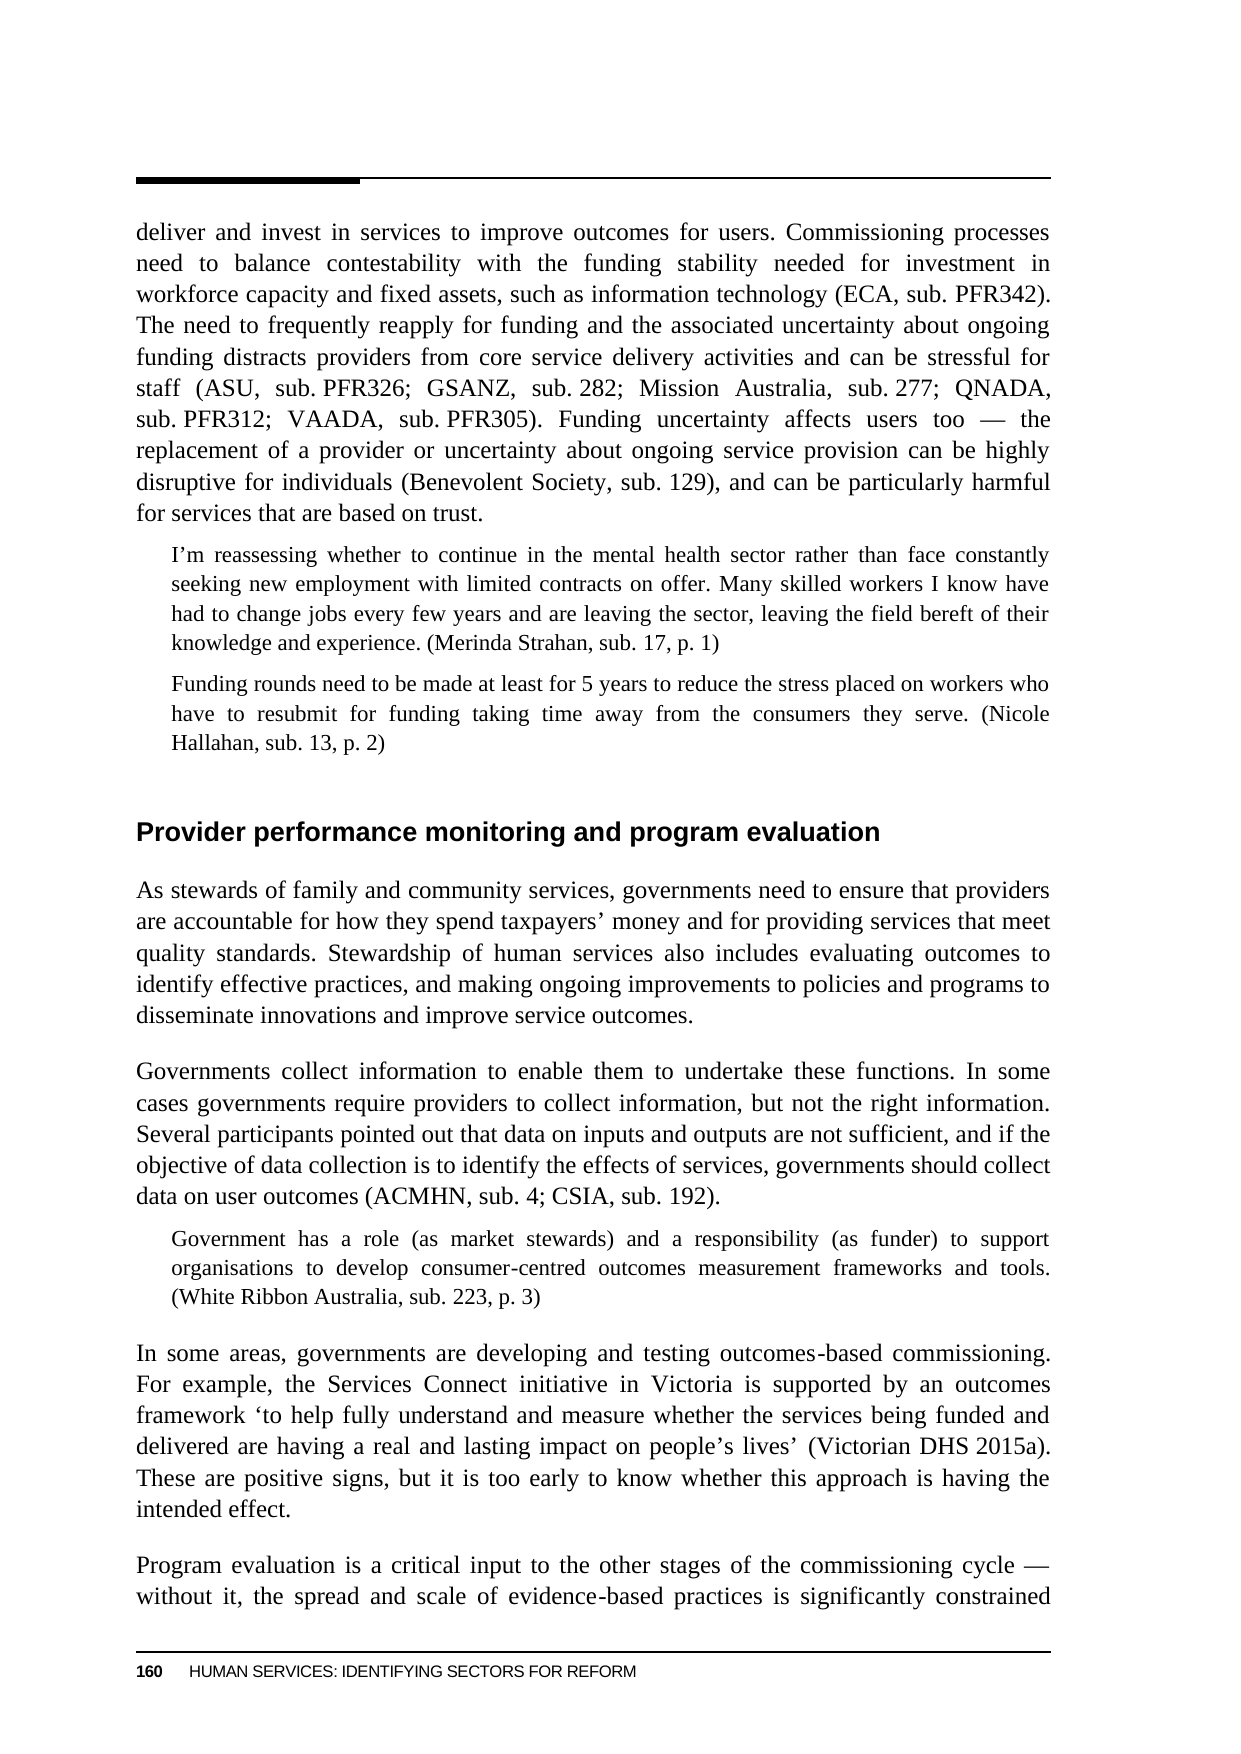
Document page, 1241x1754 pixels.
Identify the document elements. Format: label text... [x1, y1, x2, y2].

text I’m reassessing whether to continue in the mental health sector rather than face constantly seeking new employment with limited contracts on offer. Many skilled workers I know have had to change jobs every few years and are leaving the sector, leaving the field bereft of their knowledge and experience. (Merinda Strahan, sub. 17, p. 1) [171, 539, 1051, 656]
text As stewards of family and community services, governments need to ensure that providers are accountable for how they spend taxpayers’ money and for providing services that meet quality standards. Stewardship of human services also includes evaluating outcomes to identify effective practices, and making ongoing improvements to policies and programs to disseminate innovations and improve service outcomes. [136, 873, 1051, 1029]
text Governments collect information to enable them to undertake these functions. In some cases governments require providers to collect information, but not the right information. Several participants pointed out that data on inputs and outputs are not sufficient, and if the objective of data collection is to identify the effects of services, governments should collect data on user outcomes (ACMHN, sub. 4; CSIA, sub. 192). [136, 1054, 1051, 1210]
subtitle Provider performance monitoring and program evaluation [136, 814, 1051, 848]
text Government has a role (as market stewards) and a responsibility (as funder) to support organisations to develop consumer-centred outcomes measurement frameworks and tools. (White Ribbon Australia, sub. 223, p. 3) [171, 1223, 1051, 1310]
text Funding rounds need to be made at least for 5 years to reduce the stress placed on workers who have to resubmit for funding taking time away from the consumers they serve. (Nicole Hallahan, sub. 13, p. 2) [171, 668, 1051, 756]
text In some areas, governments are developing and testing outcomes-based commissioning. For example, the Services Connect initiative in Victoria is supported by an outcomes framework ‘to help fully understand and measure whether the services being funded and delivered are having a real and lasting impact on people’s lives’ (Victorian DHS 2015a). These are positive signs, but it is too early to know whether this approach is having the intended effect. [136, 1335, 1051, 1523]
